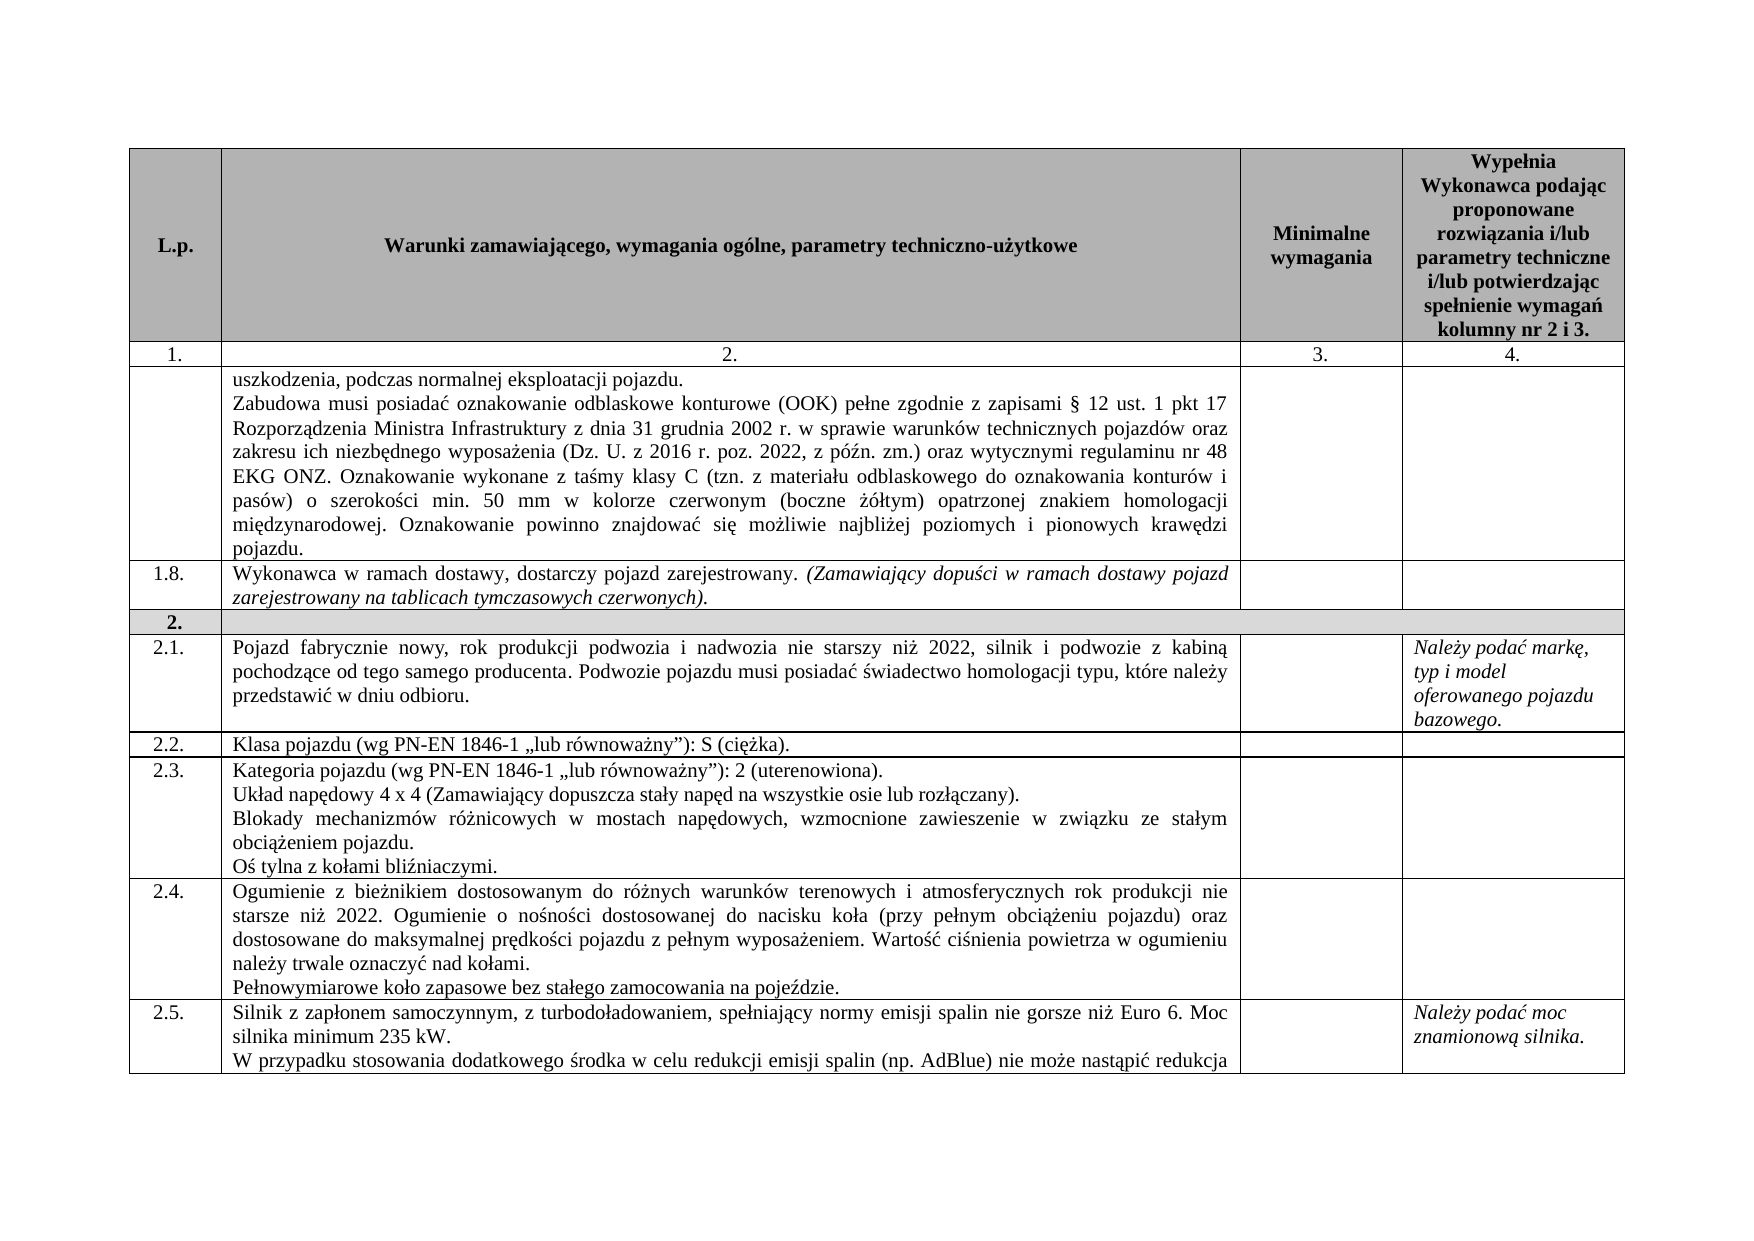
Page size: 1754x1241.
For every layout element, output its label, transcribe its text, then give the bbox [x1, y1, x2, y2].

table_cell [1241, 733, 1402, 756]
table_cell [130, 758, 221, 878]
table_header Wypełnia Wykonawca podając proponowane rozwiązania i/lub parametry techniczne i/lub potwierdzając spełnienie wymagań kolumny nr 2 i 3. [1403, 149, 1624, 341]
table_cell Klasa pojazdu (wg PN-EN 1846-1 „lub równoważny”): S (ciężka). [222, 733, 1240, 756]
table_cell [1241, 367, 1402, 560]
table_cell [130, 879, 221, 999]
table_cell [1403, 342, 1624, 366]
table_cell Należy podać moc znamionową silnika. [1403, 1000, 1624, 1072]
table_cell [1403, 561, 1624, 609]
table_cell [130, 1000, 221, 1072]
table_cell [1403, 879, 1624, 999]
table_cell [130, 561, 221, 609]
table_cell [1403, 367, 1624, 560]
table_cell Wykonawca w ramach dostawy, dostarczy pojazd zarejestrowany. (Zamawiający dopuści w ramach dostawy pojazd zarejestrowany na tablicach tymczasowych czerwonych). [222, 561, 1240, 609]
table_cell [1241, 879, 1402, 999]
table_cell [1241, 635, 1402, 731]
table_cell [1403, 758, 1624, 878]
table_header L.p. [130, 149, 221, 341]
table_cell [130, 610, 221, 634]
table_cell [130, 733, 221, 756]
table_cell [1403, 733, 1624, 756]
table_cell Ogumienie z bieżnikiem dostosowanym do różnych warunków terenowych i atmosferycznych rok produkcji nie starsze niż 2022. Ogumienie o nośności dostosowanej do nacisku koła (przy pełnym obciążeniu pojazdu) oraz dostosowane do maksymalnej prędkości pojazdu z pełnym wyposażeniem. Wartość ciśnienia powietrza w ogumieniu należy trwale oznaczyć nad kołami. Pełnowymiarowe koło zapasowe bez stałego zamocowania na pojeździe. [222, 879, 1240, 999]
table_cell [1241, 1000, 1402, 1072]
table_cell [130, 367, 221, 560]
table_cell [1241, 561, 1402, 609]
table_cell Należy podać markę, typ i model oferowanego pojazdu bazowego. [1403, 635, 1624, 731]
table_cell Pojazd fabrycznie nowy, rok produkcji podwozia i nadwozia nie starszy niż 2022, silnik i podwozie z kabiną pochodzące od tego samego producenta. Podwozie pojazdu musi posiadać świadectwo homologacji typu, które należy przedstawić w dniu odbioru. [222, 635, 1240, 731]
table_cell [222, 342, 1240, 366]
table_cell Kategoria pojazdu (wg PN-EN 1846-1 „lub równoważny”): 2 (uterenowiona). Układ napędowy 4 x 4 (Zamawiający dopuszcza stały napęd na wszystkie osie lub rozłączany). Blokady mechanizmów różnicowych w mostach napędowych, wzmocnione zawieszenie w związku ze stałym obciążeniem pojazdu. Oś tylna z kołami bliźniaczymi. [222, 758, 1240, 878]
table_cell [1241, 342, 1402, 366]
table_cell [222, 610, 1624, 634]
table_header Warunki zamawiającego, wymagania ogólne, parametry techniczno-użytkowe [222, 149, 1240, 341]
table_cell [1241, 758, 1402, 878]
table_cell [130, 635, 221, 731]
table_cell [130, 342, 221, 366]
table_header Minimalne wymagania [1241, 149, 1402, 341]
